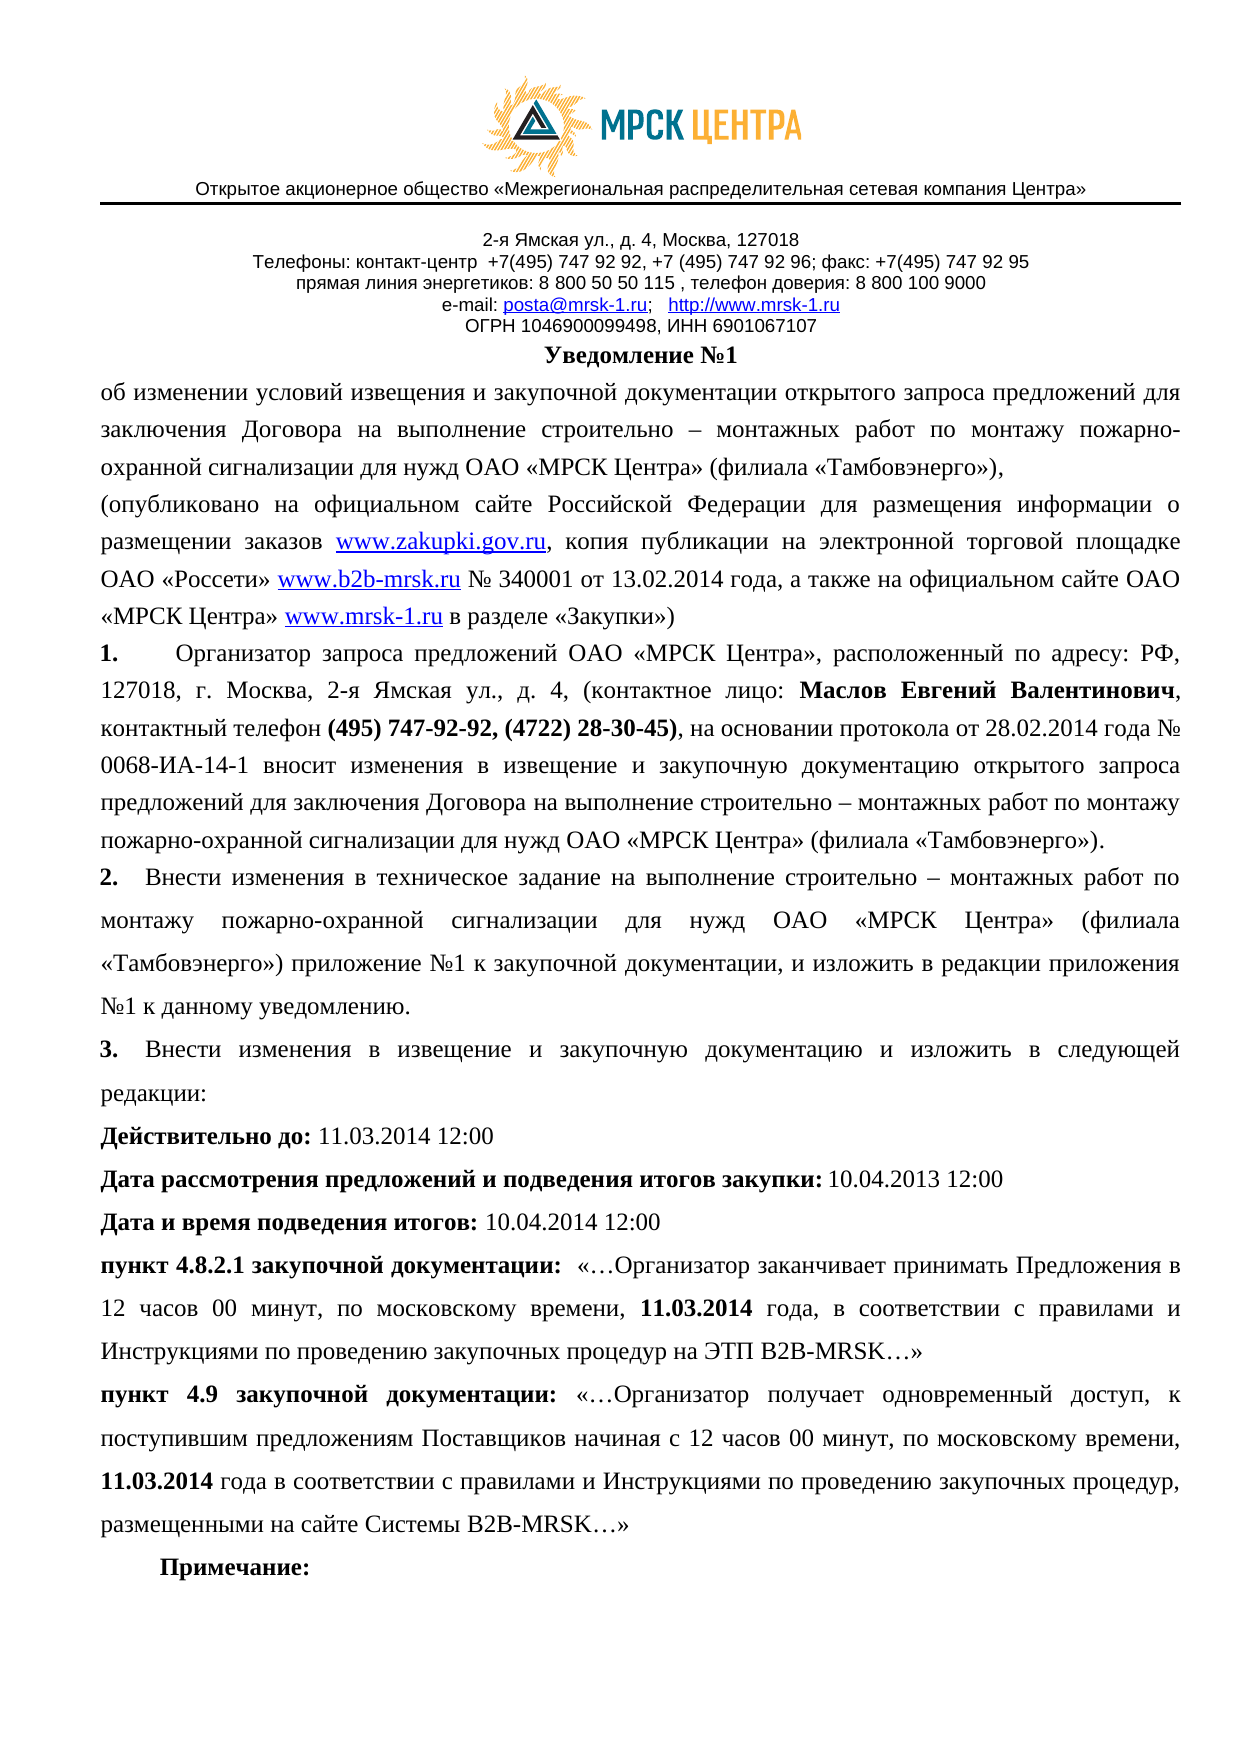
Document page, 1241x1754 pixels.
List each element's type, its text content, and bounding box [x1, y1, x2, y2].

list Дата рассмотрения предложений и подведения итогов закупки: 10.04.2013 12:00 [100, 1164, 1181, 1193]
list Организатор запроса предложений ОАО «МРСК Центра», расположенный по адресу: РФ, 127018, г. Москва, 2-я Ямская ул., д. 4, (контактное лицо: Маслов Евгений Валентинович, контактный телефон (495) 747-92-92, (4722) 28-30-45), на основании протокола от 28.02.2014 года № 0068-ИА-14-1 вносит изменения в извещение и закупочную документацию открытого запроса предложений для заключения Договора на выполнение строительно – монтажных работ по монтажу пожарно-охранной сигнализации для нужд ОАО «МРСК Центра» (филиала «Тамбовэнерго»). [99, 638, 1181, 853]
text Уведомление №1 [100, 340, 1181, 369]
text Открытое акционерное общество «Межрегиональная распределительная сетевая компания Центра» [100, 178, 1181, 202]
list Внести изменения в техническое задание на выполнение строительно – монтажных работ по монтажу пожарно-охранной сигнализации для нужд ОАО «МРСК Центра» (филиала «Тамбовэнерго») приложение №1 к закупочной документации, и изложить в редакции приложения №1 к данному уведомлению. [99, 862, 1181, 1020]
text 2-я Ямская ул., д. 4, Москва, 127018 [100, 229, 1181, 251]
list пункт 4.9 закупочной документации: «…Организатор получает одновременный доступ, к поступившим предложениям Поставщиков начиная с 12 часов 00 минут, по московскому времени, 11.03.2014 года в соответствии с правилами и Инструкциями по проведению закупочных процедур, размещенными на сайте Системы B2B-MRSK…» [100, 1379, 1181, 1538]
list Дата и время подведения итогов: 10.04.2014 12:00 [100, 1207, 1181, 1236]
text об изменении условий извещения и закупочной документации открытого запроса предложений для заключения Договора на выполнение строительно – монтажных работ по монтажу пожарно-охранной сигнализации для нужд ОАО «МРСК Центра» (филиала «Тамбовэнерго»), [100, 377, 1181, 481]
text (опубликовано на официальном сайте Российской Федерации для размещения информации о размещении заказов www.zakupki.gov.ru, копия публикации на электронной торговой площадке ОАО «Россети» www.b2b-mrsk.ru № 340001 от 13.02.2014 года, а также на официальном сайте ОАО «МРСК Центра» www.mrsk-1.ru в разделе «Закупки») [100, 489, 1181, 630]
text ОГРН 1046900099498, ИНН 6901067107 [100, 315, 1181, 337]
text Телефоны: контакт-центр +7(495) 747 92 92, +7 (495) 747 92 96; факс: +7(495) 747 92 95 [100, 251, 1181, 272]
list Внести изменения в извещение и закупочную документацию и изложить в следующей редакции: [99, 1034, 1181, 1106]
list Действительно до: 11.03.2014 12:00 [100, 1121, 1181, 1149]
text e-mail: posta@mrsk-1.ru; http://www.mrsk-1.ru [100, 294, 1181, 315]
list Примечание: [100, 1552, 1181, 1581]
list пункт 4.8.2.1 закупочной документации: «…Организатор заканчивает принимать Предложения в 12 часов 00 минут, по московскому времени, 11.03.2014 года, в соответствии с правилами и Инструкциями по проведению закупочных процедур на ЭТП B2B-MRSK…» [100, 1250, 1181, 1365]
text прямая линия энергетиков: 8 800 50 50 115 , телефон доверия: 8 800 100 9000 [100, 272, 1181, 294]
